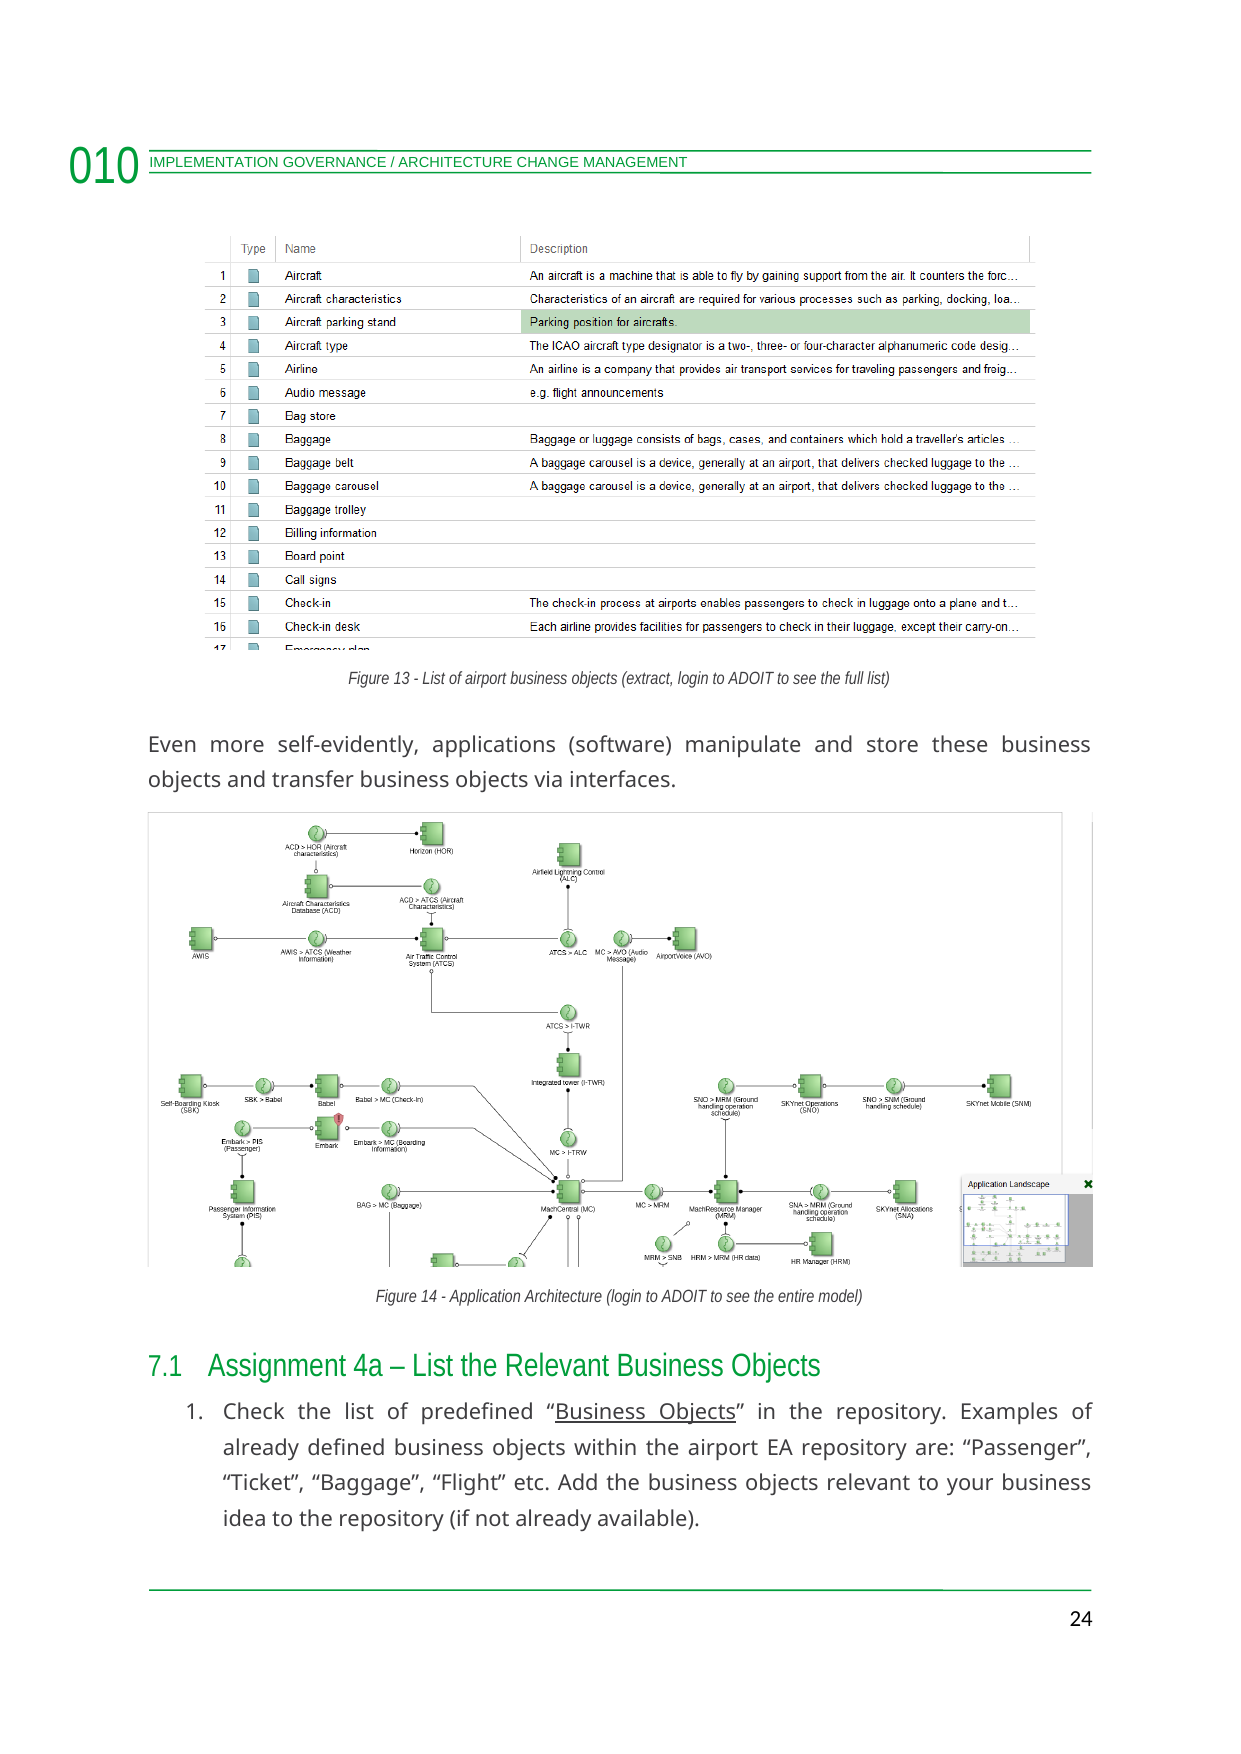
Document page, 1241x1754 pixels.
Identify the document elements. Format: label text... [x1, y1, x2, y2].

picture [204, 236, 1036, 650]
text Figure 14 - Application Architecture (login to ADOIT to see the entire model) [148, 1285, 1092, 1306]
text Assignment 4a – List the Relevant Business Objects [148, 1346, 1092, 1383]
picture [147, 812, 1093, 1267]
list Check the list of predefined “Business Objects” in the repository. Examples of already defined business objects within the airport EA repository are: “Passenger”, “Ticket”, “Baggage”, “Flight” etc. Add the business objects relevant to your business idea to the repository (if not already available). [185, 1396, 1092, 1533]
text Even more self-evidently, applications (software) manipulate and store these business objects and transfer business objects via interfaces. [148, 729, 1092, 794]
text Figure 13 - List of airport business objects (extract, login to ADOIT to see the full list) [148, 668, 1092, 688]
